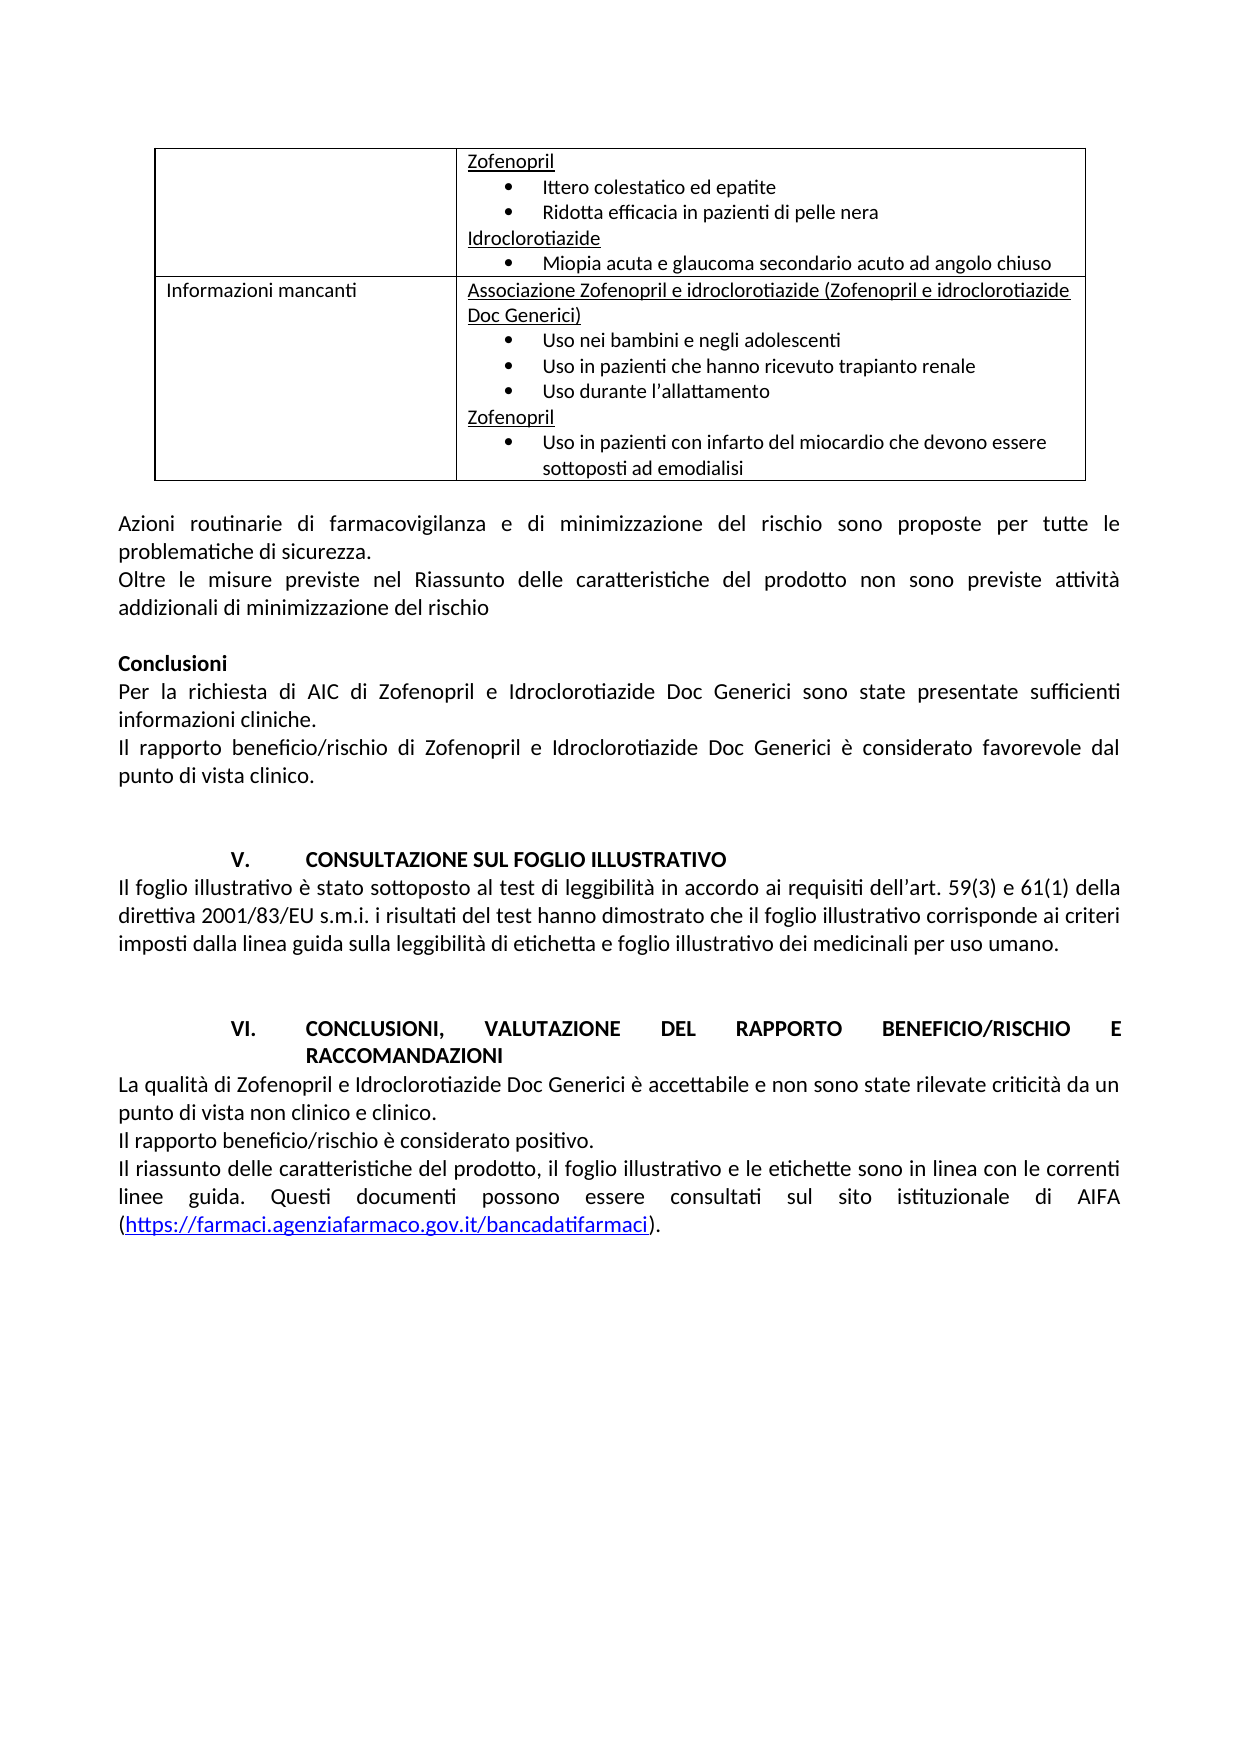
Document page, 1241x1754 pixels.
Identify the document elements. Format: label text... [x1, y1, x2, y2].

list Azioni routinarie di farmacovigilanza e di minimizzazione del rischio sono proposte per tutte le problematiche di sicurezza. [118, 509, 1122, 565]
list Conclusioni [118, 649, 1122, 677]
text Il rapporto beneficio/rischio è considerato positivo. [118, 1126, 1122, 1154]
text Il riassunto delle caratteristiche del prodotto, il foglio illustrativo e le etichette sono in linea con le correnti linee guida. Questi documenti possono essere consultati sul sito istituzionale di AIFA (https://farmaci.agenziafarmaco.gov.it/bancadatifarmaci). [118, 1154, 1122, 1238]
list Oltre le misure previste nel Riassunto delle caratteristiche del prodotto non sono previste attività addizionali di minimizzazione del rischio [118, 565, 1122, 621]
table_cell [457, 149, 1085, 276]
table_cell Informazioni mancanti [156, 277, 456, 480]
list Per la richiesta di AIC di Zofenopril e Idroclorotiazide Doc Generici sono state presentate sufficienti informazioni cliniche. [118, 677, 1122, 733]
list CONSULTAZIONE SUL FOGLIO ILLUSTRATIVO [231, 846, 1122, 873]
table_cell Associazione Zofenopril e idroclorotiazide (Zofenopril e idroclorotiazide Doc Generici) Uso nei bambini e negli adolescenti Uso in pazienti che hanno ricevuto trapianto renale Uso durante l’allattamento Zofenopril Uso in pazienti con infarto del miocardio che devono essere sottoposti ad emodialisi [457, 277, 1085, 480]
text La qualità di Zofenopril e Idroclorotiazide Doc Generici è accettabile e non sono state rilevate criticità da un punto di vista non clinico e clinico. [118, 1070, 1122, 1126]
list Il rapporto beneficio/rischio di Zofenopril e Idroclorotiazide Doc Generici è considerato favorevole dal punto di vista clinico. [118, 733, 1122, 789]
list CONCLUSIONI, VALUTAZIONE DEL RAPPORTO BENEFICIO/RISCHIO E RACCOMANDAZIONI [231, 1014, 1122, 1070]
text Il foglio illustrativo è stato sottoposto al test di leggibilità in accordo ai requisiti dell’art. 59(3) e 61(1) della direttiva 2001/83/EU s.m.i. i risultati del test hanno dimostrato che il foglio illustrativo corrisponde ai criteri imposti dalla linea guida sulla leggibilità di etichetta e foglio illustrativo dei medicinali per uso umano. [118, 873, 1122, 958]
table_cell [156, 149, 456, 276]
